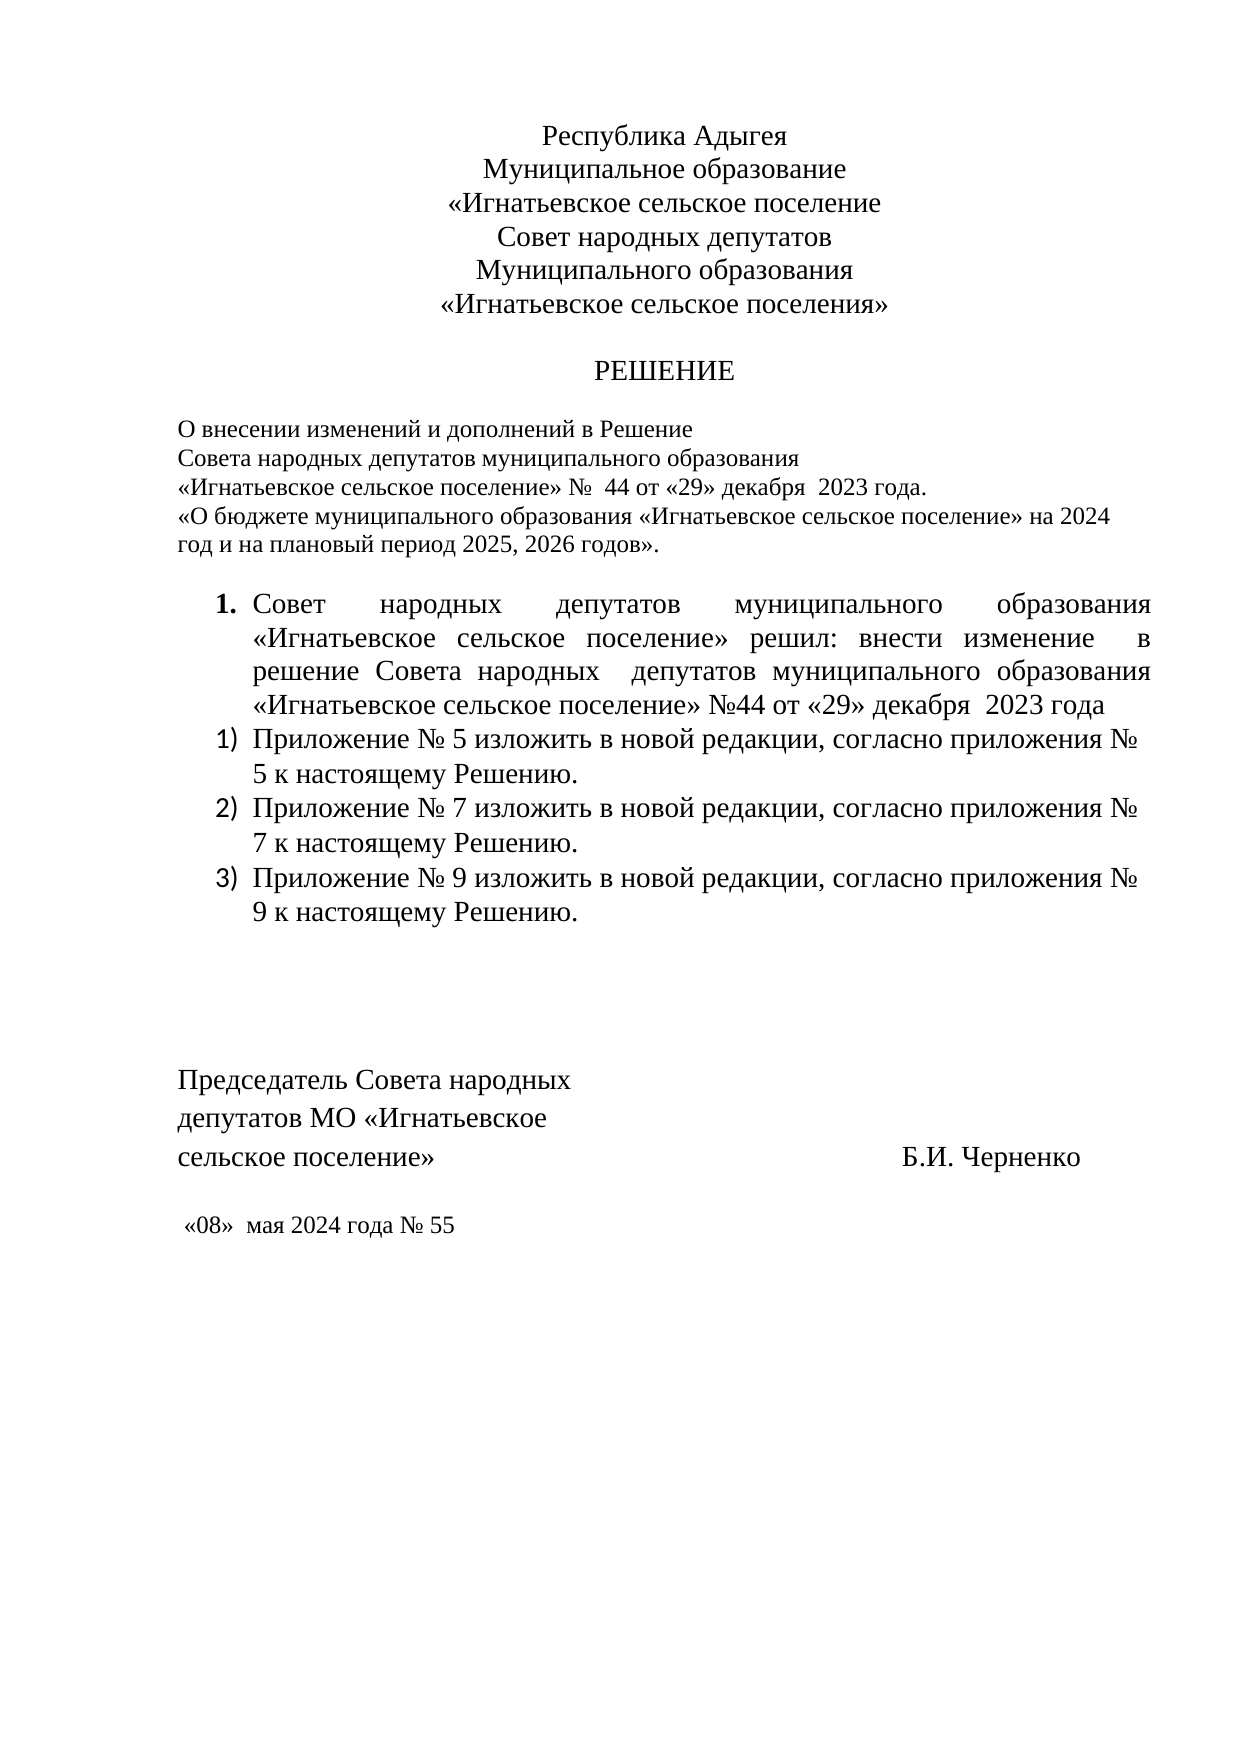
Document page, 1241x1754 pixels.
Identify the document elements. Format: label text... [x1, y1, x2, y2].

text РЕШЕНИЕ [177, 353, 1152, 386]
text О внесении изменений и дополнений в Решение [177, 414, 1152, 443]
text «Игнатьевское сельское поселения» [177, 286, 1152, 319]
list Совет народных депутатов муниципального образования «Игнатьевское сельское поселение» решил: внести изменение в решение Совета народных депутатов муниципального образования «Игнатьевское сельское поселение» №44 от «29» декабря 2023 года [215, 586, 1152, 720]
text «О бюджете муниципального образования «Игнатьевское сельское поселение» на 2024 год и на плановый период 2025, 2026 годов». [177, 501, 1152, 558]
text Муниципального образования [177, 252, 1152, 286]
list Приложение № 5 изложить в новой редакции, согласно приложения № 5 к настоящему Решению. [215, 720, 1152, 789]
text сельское поселение» Б.И. Черненко [177, 1139, 1152, 1173]
text Совет народных депутатов [177, 219, 1152, 252]
list Приложение № 9 изложить в новой редакции, согласно приложения № 9 к настоящему Решению. [215, 859, 1152, 928]
text «08» мая 2024 года № 55 [177, 1210, 1152, 1239]
text «Игнатьевское сельское поселение [177, 185, 1152, 219]
text Совета народных депутатов муниципального образования [177, 443, 1152, 472]
text Муниципальное образование [177, 152, 1152, 185]
list Приложение № 7 изложить в новой редакции, согласно приложения № 7 к настоящему Решению. [215, 789, 1152, 859]
text Председатель Совета народных [177, 1062, 1152, 1096]
text «Игнатьевское сельское поселение» № 44 от «29» декабря 2023 года. [177, 472, 1152, 501]
text Республика Адыгея [177, 118, 1152, 152]
text депутатов МО «Игнатьевское [177, 1101, 1152, 1134]
